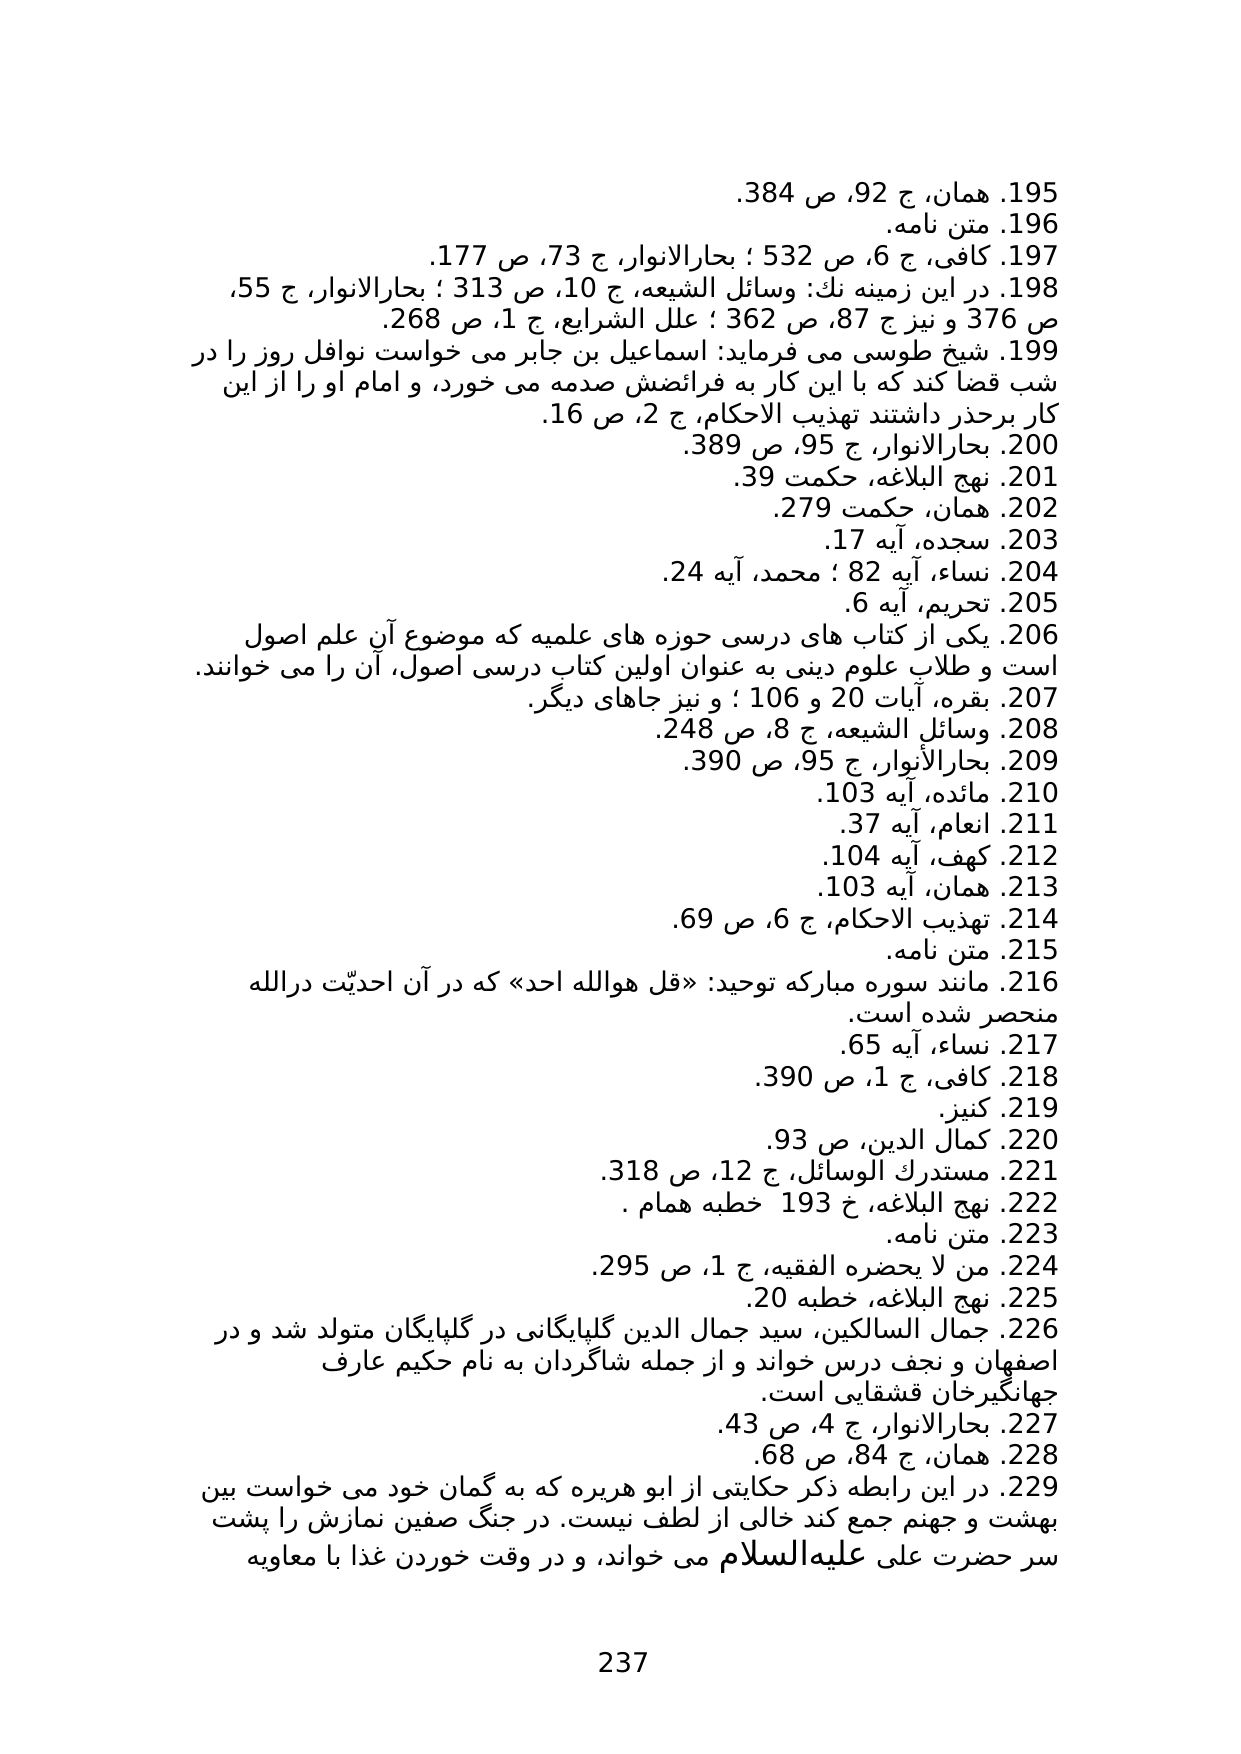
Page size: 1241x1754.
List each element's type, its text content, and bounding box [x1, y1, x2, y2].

text 223. متن نامه. [187, 1219, 1059, 1250]
text 219. كنيز. [187, 1092, 1059, 1124]
text 227. بحارالانوار، ج 4، ص 43. [187, 1408, 1059, 1440]
text 208. وسائل الشيعه، ج 8، ص 248. [187, 714, 1059, 745]
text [187, 1471, 1059, 1573]
text 201. نهج البلاغه، حكمت 39. [187, 461, 1059, 493]
text 214. تهذيب الاحكام، ج 6، ص 69. [187, 903, 1059, 935]
text 220. كمال الدين، ص 93. [187, 1124, 1059, 1156]
text 226. جمال السالكين، سيد جمال الدين گلپايگانى در گلپايگان متولد شد و در اصفهان و نجف درس خواند و از جمله شاگردان به نام حكيم عارف جهانگيرخان قشقايى است. [187, 1313, 1059, 1408]
text 225. نهج البلاغه، خطبه 20. [187, 1282, 1059, 1313]
text 212. كهف، آيه 104. [187, 840, 1059, 872]
text 198. در اين زمينه نك: وسائل الشيعه، ج 10، ص 313 ؛ بحارالانوار، ج 55، ص 376 و نيز ج 87، ص 362 ؛ علل الشرايع، ج 1، ص 268. [187, 272, 1059, 335]
text 221. مستدرك الوسائل، ج 12، ص 318. [187, 1156, 1059, 1187]
text 206. يكى از كتاب هاى درسى حوزه هاى علميه كه موضوع آن علم اصول است و طلاب علوم دينى به عنوان اولين كتاب درسى اصول، آن را مى خوانند. [187, 619, 1059, 682]
text 215. متن نامه. [187, 935, 1059, 966]
text 213. همان، آيه 103. [187, 872, 1059, 903]
text 196. متن نامه. [187, 209, 1059, 240]
text 207. بقره، آيات 20 و 106 ؛ و نيز جاهاى ديگر. [187, 682, 1059, 714]
text 209. بحارالأنوار، ج 95، ص 390. [187, 745, 1059, 777]
text 210. مائده، آيه 103. [187, 777, 1059, 808]
text 202. همان، حكمت 279. [187, 493, 1059, 524]
text 228. همان، ج 84، ص 68. [187, 1440, 1059, 1471]
text 224. من لا يحضره الفقيه، ج 1، ص 295. [187, 1250, 1059, 1282]
text 216. مانند سوره مباركه توحيد: «قل هوالله احد» كه در آن احديّت درالله منحصر شده است. [187, 966, 1059, 1029]
text 218. كافى، ج 1، ص 390. [187, 1061, 1059, 1092]
text 197. كافى، ج 6، ص 532 ؛ بحارالانوار، ج 73، ص 177. [187, 240, 1059, 272]
text 203. سجده، آيه 17. [187, 524, 1059, 556]
text 217. نساء، آيه 65. [187, 1029, 1059, 1061]
text 199. شيخ طوسى مى فرمايد: اسماعيل بن جابر مى خواست نوافل روز را در شب قضا كند كه با اين كار به فرائضش صدمه مى خورد، و امام او را از اين كار برحذر داشتند تهذيب الاحكام، ج 2، ص 16. [187, 335, 1059, 430]
text 204. نساء، آيه 82 ؛ محمد، آيه 24. [187, 556, 1059, 587]
text 200. بحارالانوار، ج 95، ص 389. [187, 430, 1059, 461]
text 195. همان، ج 92، ص 384. [187, 177, 1059, 209]
text 222. نهج البلاغه، خ 193 خطبه همام . [187, 1187, 1059, 1219]
text 205. تحريم، آيه 6. [187, 587, 1059, 619]
text 211. انعام، آيه 37. [187, 808, 1059, 840]
